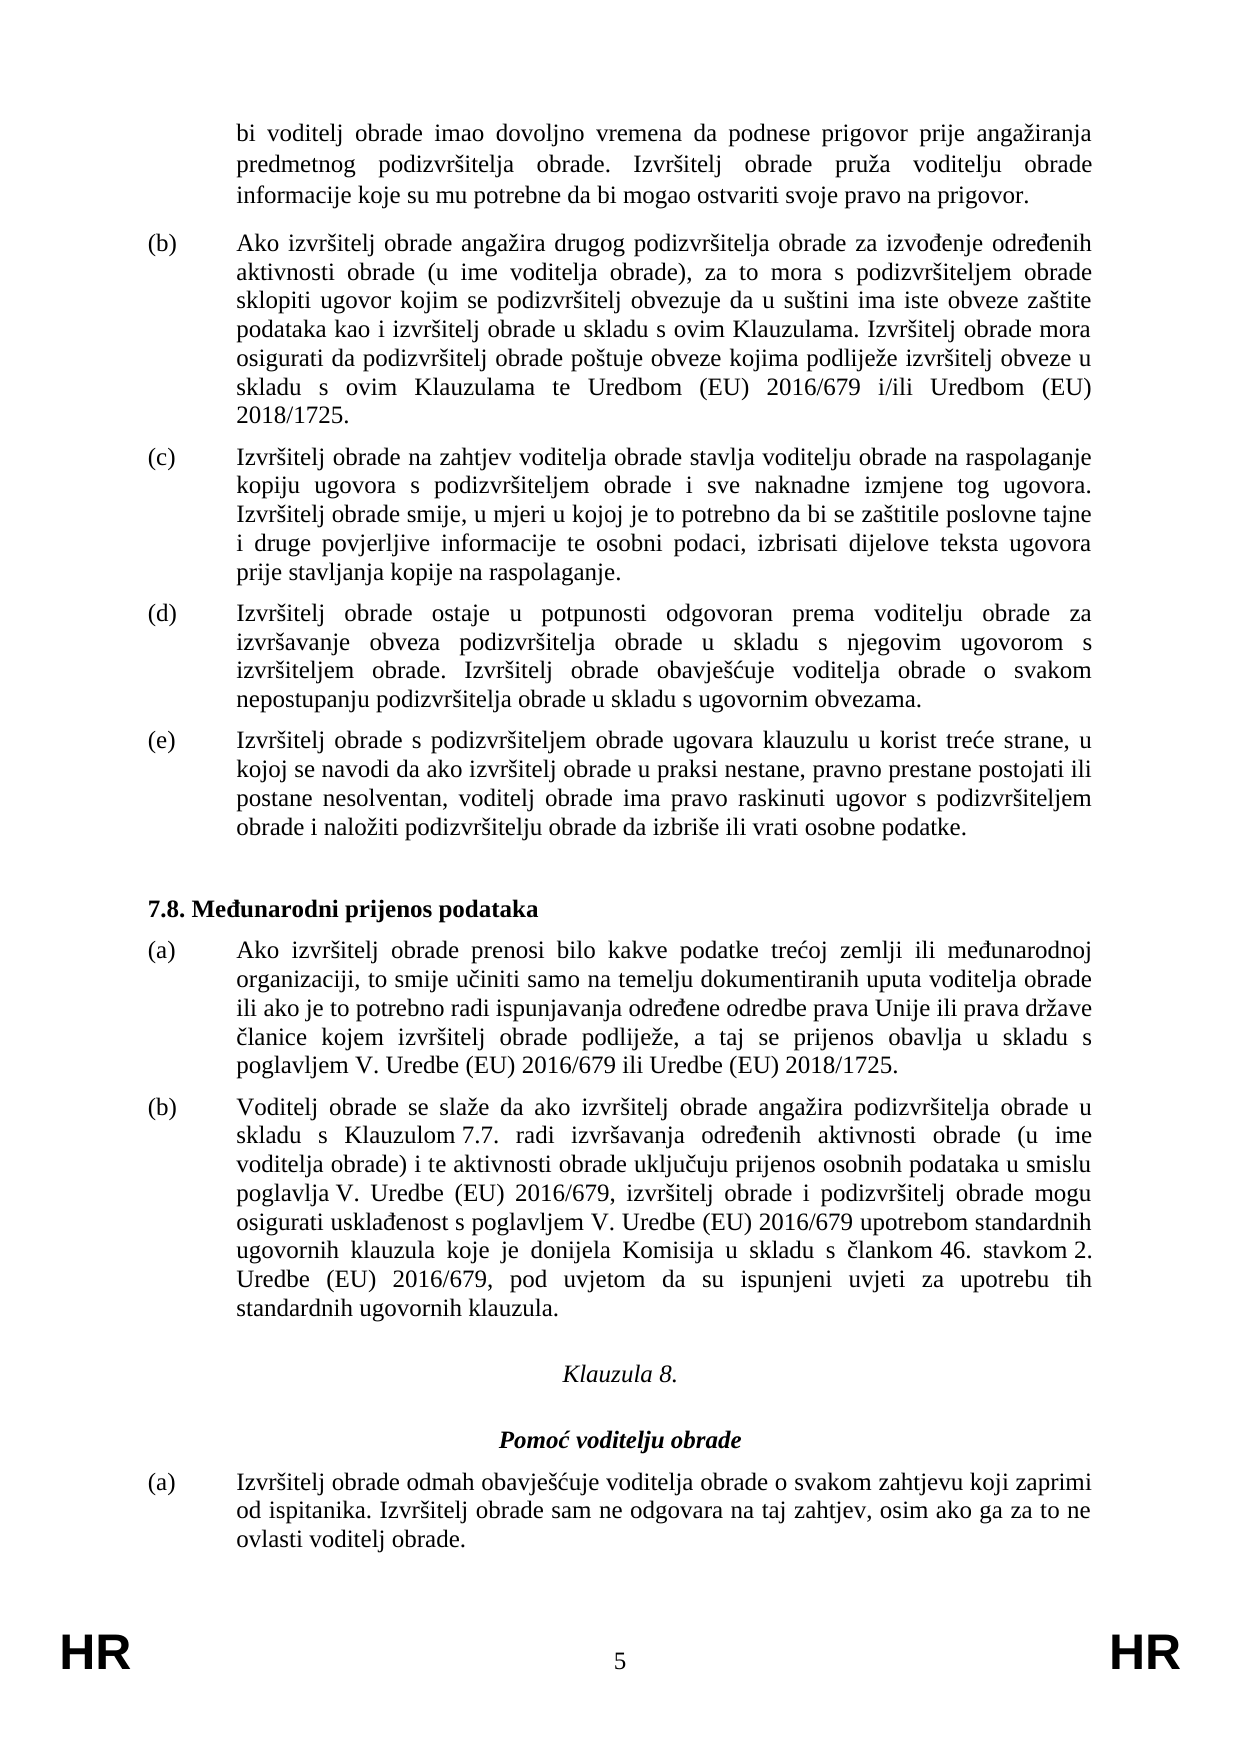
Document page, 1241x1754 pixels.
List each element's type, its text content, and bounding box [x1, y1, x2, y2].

list Ako izvršitelj obrade prenosi bilo kakve podatke trećoj zemlji ili međunarodnoj organizaciji, to smije učiniti samo na temelju dokumentiranih uputa voditelja obrade ili ako je to potrebno radi ispunjavanja određene odredbe prava Unije ili prava države članice kojem izvršitelj obrade podliježe, a taj se prijenos obavlja u skladu s poglavljem V. Uredbe (EU) 2016/679 ili Uredbe (EU) 2018/1725. [148, 935, 1093, 1079]
text Ako izvršitelj obrade angažira drugog podizvršitelja obrade za izvođenje određenih aktivnosti obrade (u ime voditelja obrade), za to mora s podizvršiteljem obrade sklopiti ugovor kojim se podizvršitelj obvezuje da u suštini ima iste obveze zaštite podataka kao i izvršitelj obrade u skladu s ovim Klauzulama. Izvršitelj obrade mora osigurati da podizvršitelj obrade poštuje obveze kojima podliježe izvršitelj obveze u skladu s ovim Klauzulama te Uredbom (EU) 2016/679 i/ili Uredbom (EU) 2018/1725. [148, 228, 1093, 429]
list Izvršitelj obrade odmah obavješćuje voditelja obrade o svakom zahtjevu koji zaprimi od ispitanika. Izvršitelj obrade sam ne odgovara na taj zahtjev, osim ako ga za to ne ovlasti voditelj obrade. [148, 1467, 1093, 1553]
text Izvršitelj obrade s podizvršiteljem obrade ugovara klauzulu u korist treće strane, u kojoj se navodi da ako izvršitelj obrade u praksi nestane, pravno prestane postojati ili postane nesolventan, voditelj obrade ima pravo raskinuti ugovor s podizvršiteljem obrade i naložiti podizvršitelju obrade da izbriše ili vrati osobne podatke. [148, 725, 1093, 840]
text Izvršitelj obrade ostaje u potpunosti odgovoran prema voditelju obrade za izvršavanje obveza podizvršitelja obrade u skladu s njegovim ugovorom s izvršiteljem obrade. Izvršitelj obrade obavješćuje voditelja obrade o svakom nepostupanju podizvršitelja obrade u skladu s ugovornim obvezama. [148, 598, 1093, 713]
text Klauzula 8. [148, 1359, 1093, 1388]
text Voditelj obrade se slaže da ako izvršitelj obrade angažira podizvršitelja obrade u skladu s Klauzulom 7.7. radi izvršavanja određenih aktivnosti obrade (u ime voditelja obrade) i te aktivnosti obrade uključuju prijenos osobnih podataka u smislu poglavlja V. Uredbe (EU) 2016/679, izvršitelj obrade i podizvršitelj obrade mogu osigurati usklađenost s poglavljem V. Uredbe (EU) 2016/679 upotrebom standardnih ugovornih klauzula koje je donijela Komisija u skladu s člankom 46. stavkom 2. Uredbe (EU) 2016/679, pod uvjetom da su ispunjeni uvjeti za upotrebu tih standardnih ugovornih klauzula. [148, 1092, 1093, 1322]
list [236, 118, 1093, 209]
text Izvršitelj obrade na zahtjev voditelja obrade stavlja voditelju obrade na raspolaganje kopiju ugovora s podizvršiteljem obrade i sve naknadne izmjene tog ugovora. Izvršitelj obrade smije, u mjeri u kojoj je to potrebno da bi se zaštitile poslovne tajne i druge povjerljive informacije te osobni podaci, izbrisati dijelove teksta ugovora prije stavljanja kopije na raspolaganje. [148, 442, 1093, 585]
text 7.8. Međunarodni prijenos podataka [148, 894, 1093, 923]
text Pomoć voditelju obrade [148, 1425, 1093, 1454]
